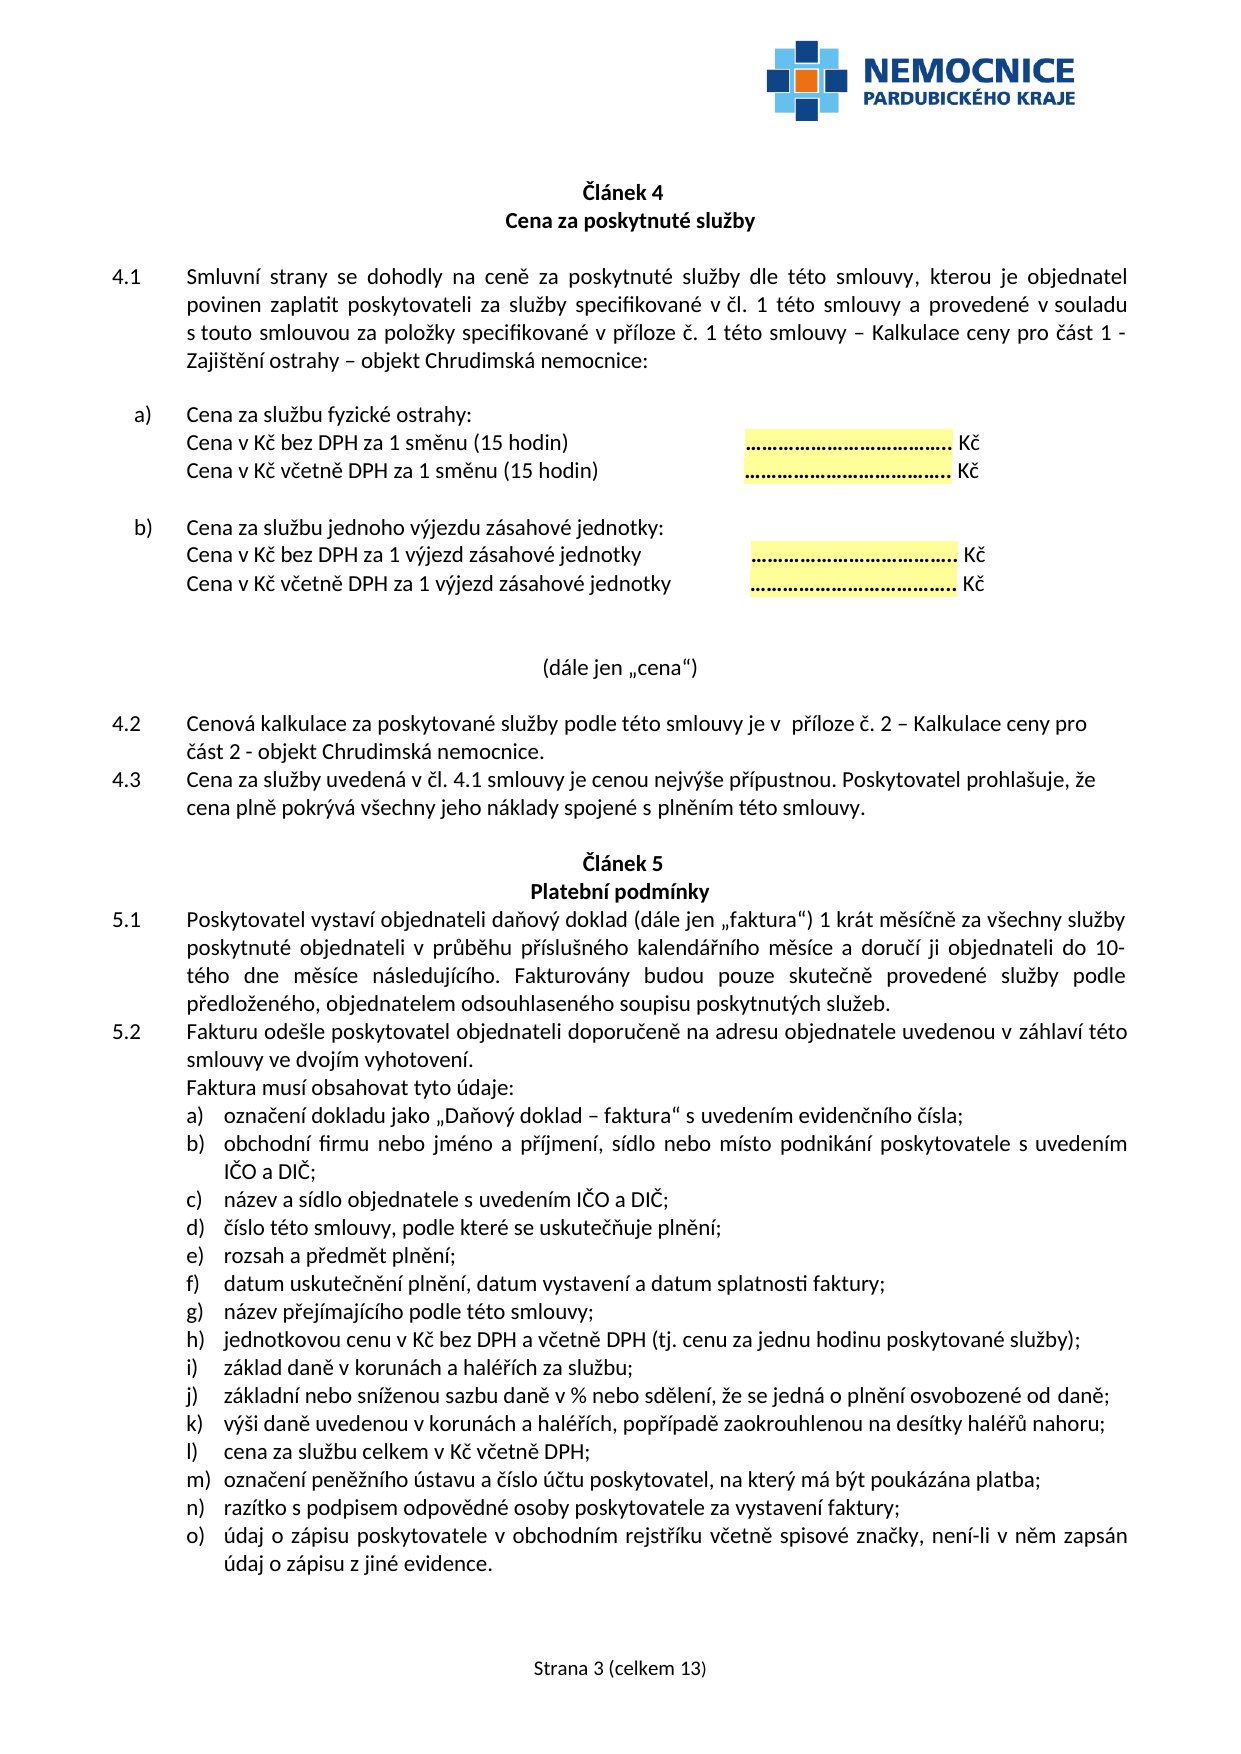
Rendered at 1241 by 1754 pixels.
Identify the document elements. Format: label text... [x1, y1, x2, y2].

text Cena za poskytnuté služby [112, 206, 1128, 234]
list název a sídlo objednatele s uvedením IČO a DIČ; [186, 1185, 1128, 1213]
list obchodní firmu nebo jméno a příjmení, sídlo nebo místo podnikání poskytovatele s uvedením IČO a DIČ; [186, 1129, 1128, 1185]
list Cena v Kč včetně DPH za 1 výjezd zásahové jednotky ……………………………….. Kč [186, 569, 750, 597]
list označení peněžního ústavu a číslo účtu poskytovatel, na který má být poukázána platba; [186, 1465, 1128, 1493]
list Cenová kalkulace za poskytované služby podle této smlouvy je v příloze č. 2 – Kalkulace ceny pro část 2 - objekt Chrudimská nemocnice. [112, 709, 1128, 765]
list Cena v Kč bez DPH za 1 výjezd zásahové jednotky ……………………………….. Kč [958, 541, 1128, 569]
list jednotkovou cenu v Kč bez DPH a včetně DPH (tj. cenu za jednu hodinu poskytované služby); [186, 1325, 1128, 1353]
list název přejímajícího podle této smlouvy; [186, 1297, 1128, 1325]
text Platební podmínky [112, 877, 1128, 905]
list Cena za službu jednoho výjezdu zásahové jednotky: [134, 513, 1128, 541]
list výši daně uvedenou v korunách a haléřích, popřípadě zaokrouhlenou na desítky haléřů nahoru; [186, 1409, 1128, 1437]
list Cena v Kč bez DPH za 1 výjezd zásahové jednotky ……………………………….. Kč [186, 541, 751, 569]
list rozsah a předmět plnění; [186, 1241, 1128, 1269]
text Faktura musí obsahovat tyto údaje: [186, 1073, 1128, 1101]
text (dále jen „cena“) [112, 653, 1128, 681]
list Cena v Kč včetně DPH za 1 výjezd zásahové jednotky ……………………………….. Kč [957, 569, 1128, 597]
list Cena za službu fyzické ostrahy: [134, 401, 1128, 428]
list Fakturu odešle poskytovatel objednateli doporučeně na adresu objednatele uvedenou v záhlaví této smlouvy ve dvojím vyhotovení. [112, 1017, 1128, 1073]
list Cena v Kč včetně DPH za 1 směnu (15 hodin) ……………………………….. Kč [952, 457, 1128, 484]
list Cena v Kč bez DPH za 1 směnu (15 hodin) ……………………………….. Kč [186, 428, 1128, 457]
list označení dokladu jako „Daňový doklad – faktura“ s uvedením evidenčního čísla; [186, 1101, 1128, 1129]
list cena za službu celkem v Kč včetně DPH; [186, 1437, 1128, 1465]
list Cena za služby uvedená v čl. 4.1 smlouvy je cenou nejvýše přípustnou. Poskytovatel prohlašuje, že cena plně pokrývá všechny jeho náklady spojené s plněním této smlouvy. [112, 765, 1128, 821]
list razítko s podpisem odpovědné osoby poskytovatele za vystavení faktury; [186, 1493, 1128, 1521]
list Cena v Kč včetně DPH za 1 směnu (15 hodin) ……………………………….. Kč [186, 457, 744, 484]
list číslo této smlouvy, podle které se uskutečňuje plnění; [186, 1213, 1128, 1241]
list základní nebo sníženou sazbu daně v % nebo sdělení, že se jedná o plnění osvobozené od daně; [186, 1381, 1128, 1409]
list Smluvní strany se dohodly na ceně za poskytnuté služby dle této smlouvy, kterou je objednatel povinen zaplatit poskytovateli za služby specifikované v čl. 1 této smlouvy a provedené v souladu s touto smlouvou za položky specifikované v příloze č. 1 této smlouvy – Kalkulace ceny pro část 1 - Zajištění ostrahy – objekt Chrudimská nemocnice: [112, 262, 1128, 374]
list Poskytovatel vystaví objednateli daňový doklad (dále jen „faktura“) 1 krát měsíčně za všechny služby poskytnuté objednateli v průběhu příslušného kalendářního měsíce a doručí ji objednateli do 10-tého dne měsíce následujícího. Fakturovány budou pouze skutečně provedené služby podle předloženého, objednatelem odsouhlaseného soupisu poskytnutých služeb. [112, 905, 1128, 1017]
list údaj o zápisu poskytovatele v obchodním rejstříku včetně spisové značky, není-li v něm zapsán údaj o zápisu z jiné evidence. [186, 1521, 1128, 1577]
list základ daně v korunách a haléřích za službu; [186, 1353, 1128, 1381]
list datum uskutečnění plnění, datum vystavení a datum splatnosti faktury; [186, 1269, 1128, 1297]
picture [765, 39, 1075, 122]
